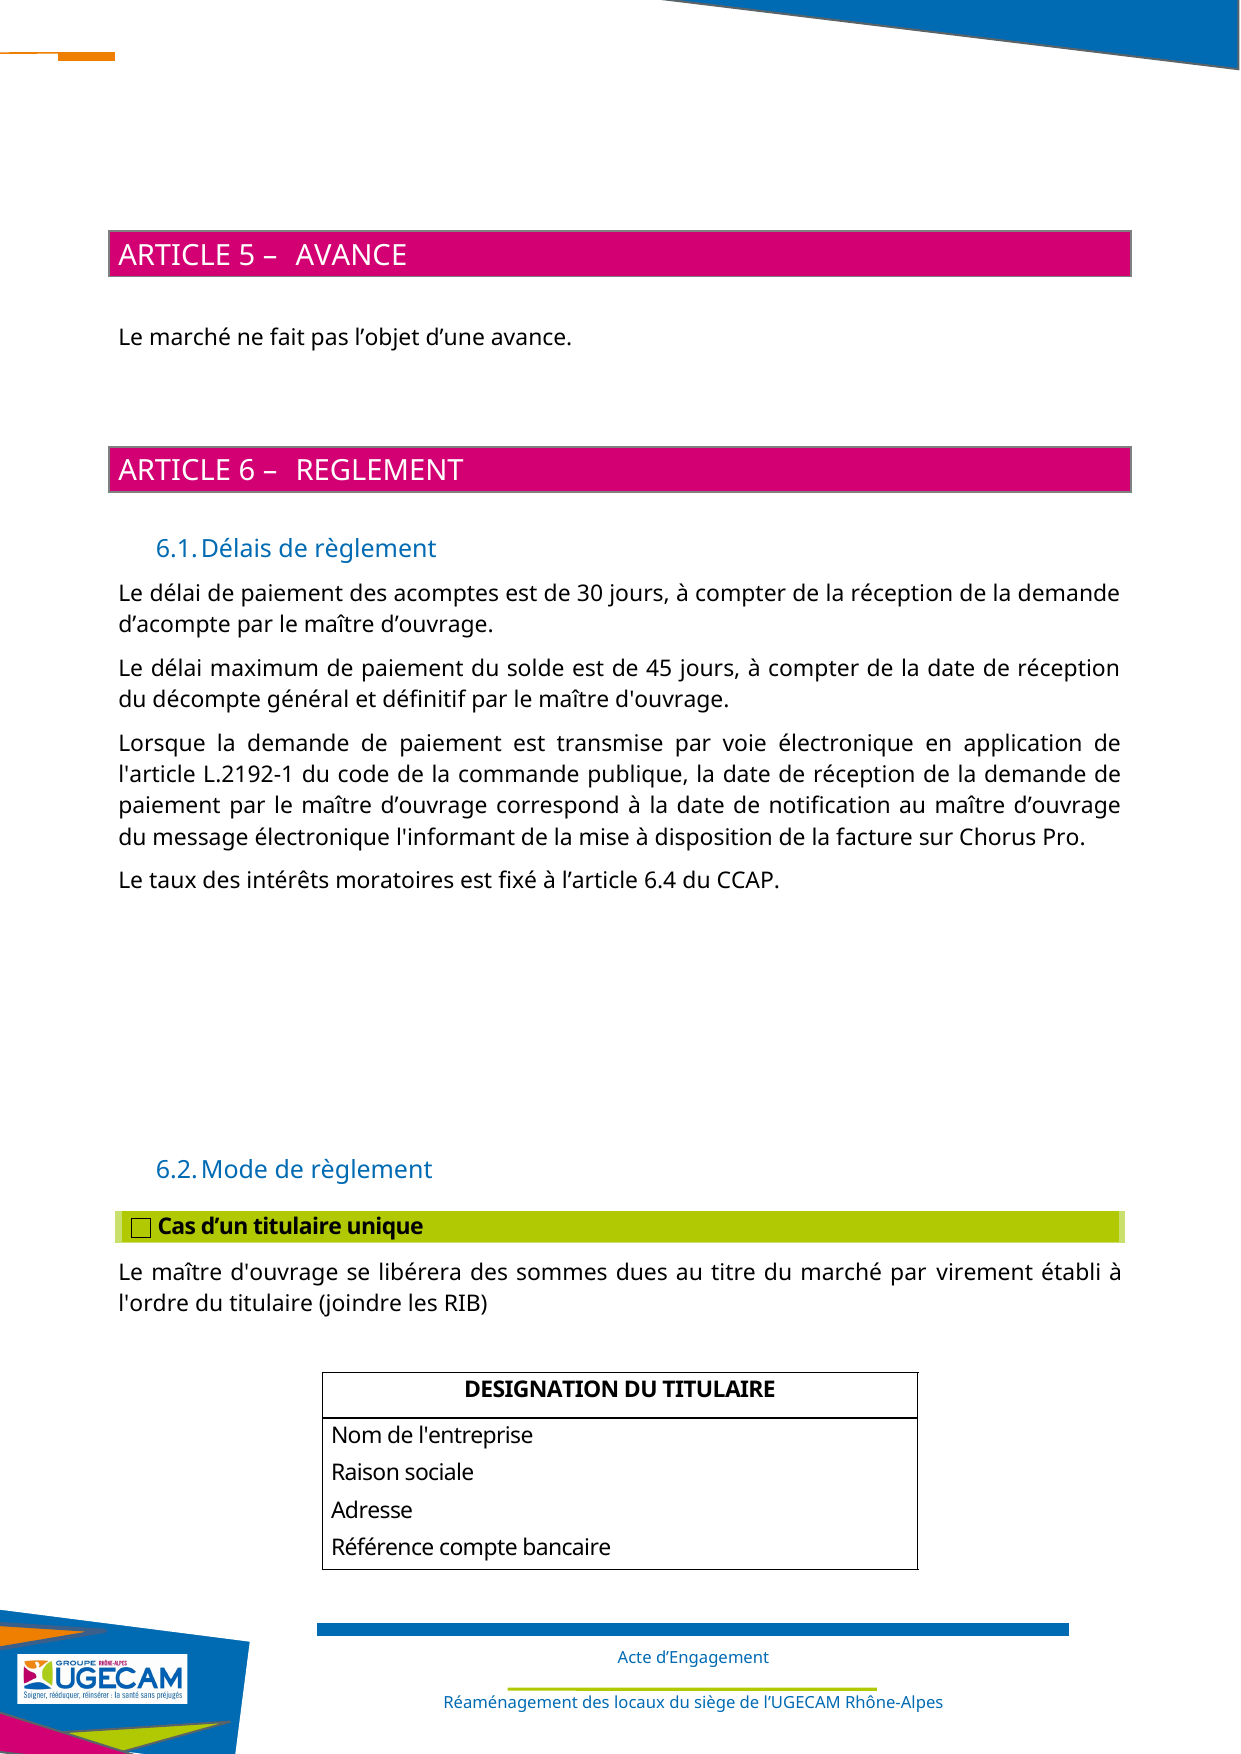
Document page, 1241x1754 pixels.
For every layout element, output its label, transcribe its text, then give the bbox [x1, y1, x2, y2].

text Le maître d'ouvrage se libérera des sommes dues au titre du marché par virement établi à l'ordre du titulaire (joindre les RIB) [118, 1256, 1122, 1318]
text Mode de règlement [156, 1152, 1122, 1186]
table_cell Nom de l'entreprise Raison sociale Adresse Référence compte bancaire [323, 1419, 917, 1569]
text Le taux des intérêts moratoires est fixé à l’article 6.4 du CCAP. [118, 864, 1122, 896]
text REGLEMENT [110, 448, 1130, 491]
text Cas d’un titulaire unique [122, 1211, 1119, 1242]
text Lorsque la demande de paiement est transmise par voie électronique en application de l'article L.2192-1 du code de la commande publique, la date de réception de la demande de paiement par le maître d’ouvrage correspond à la date de notification au maître d’ouvrage du message électronique l'informant de la mise à disposition de la facture sur Chorus Pro. [118, 727, 1122, 852]
table_header DESIGNATION DU TITULAIRE [323, 1373, 917, 1417]
text Le délai de paiement des acomptes est de 30 jours, à compter de la réception de la demande d’acompte par le maître d’ouvrage. [118, 577, 1122, 639]
picture [17, 1654, 188, 1704]
text Le délai maximum de paiement du solde est de 45 jours, à compter de la date de réception du décompte général et définitif par le maître d'ouvrage. [118, 652, 1122, 714]
text Délais de règlement [156, 530, 1122, 564]
text AVANCE [110, 232, 1130, 276]
text Le marché ne fait pas l’objet d’une avance. [118, 321, 1122, 352]
